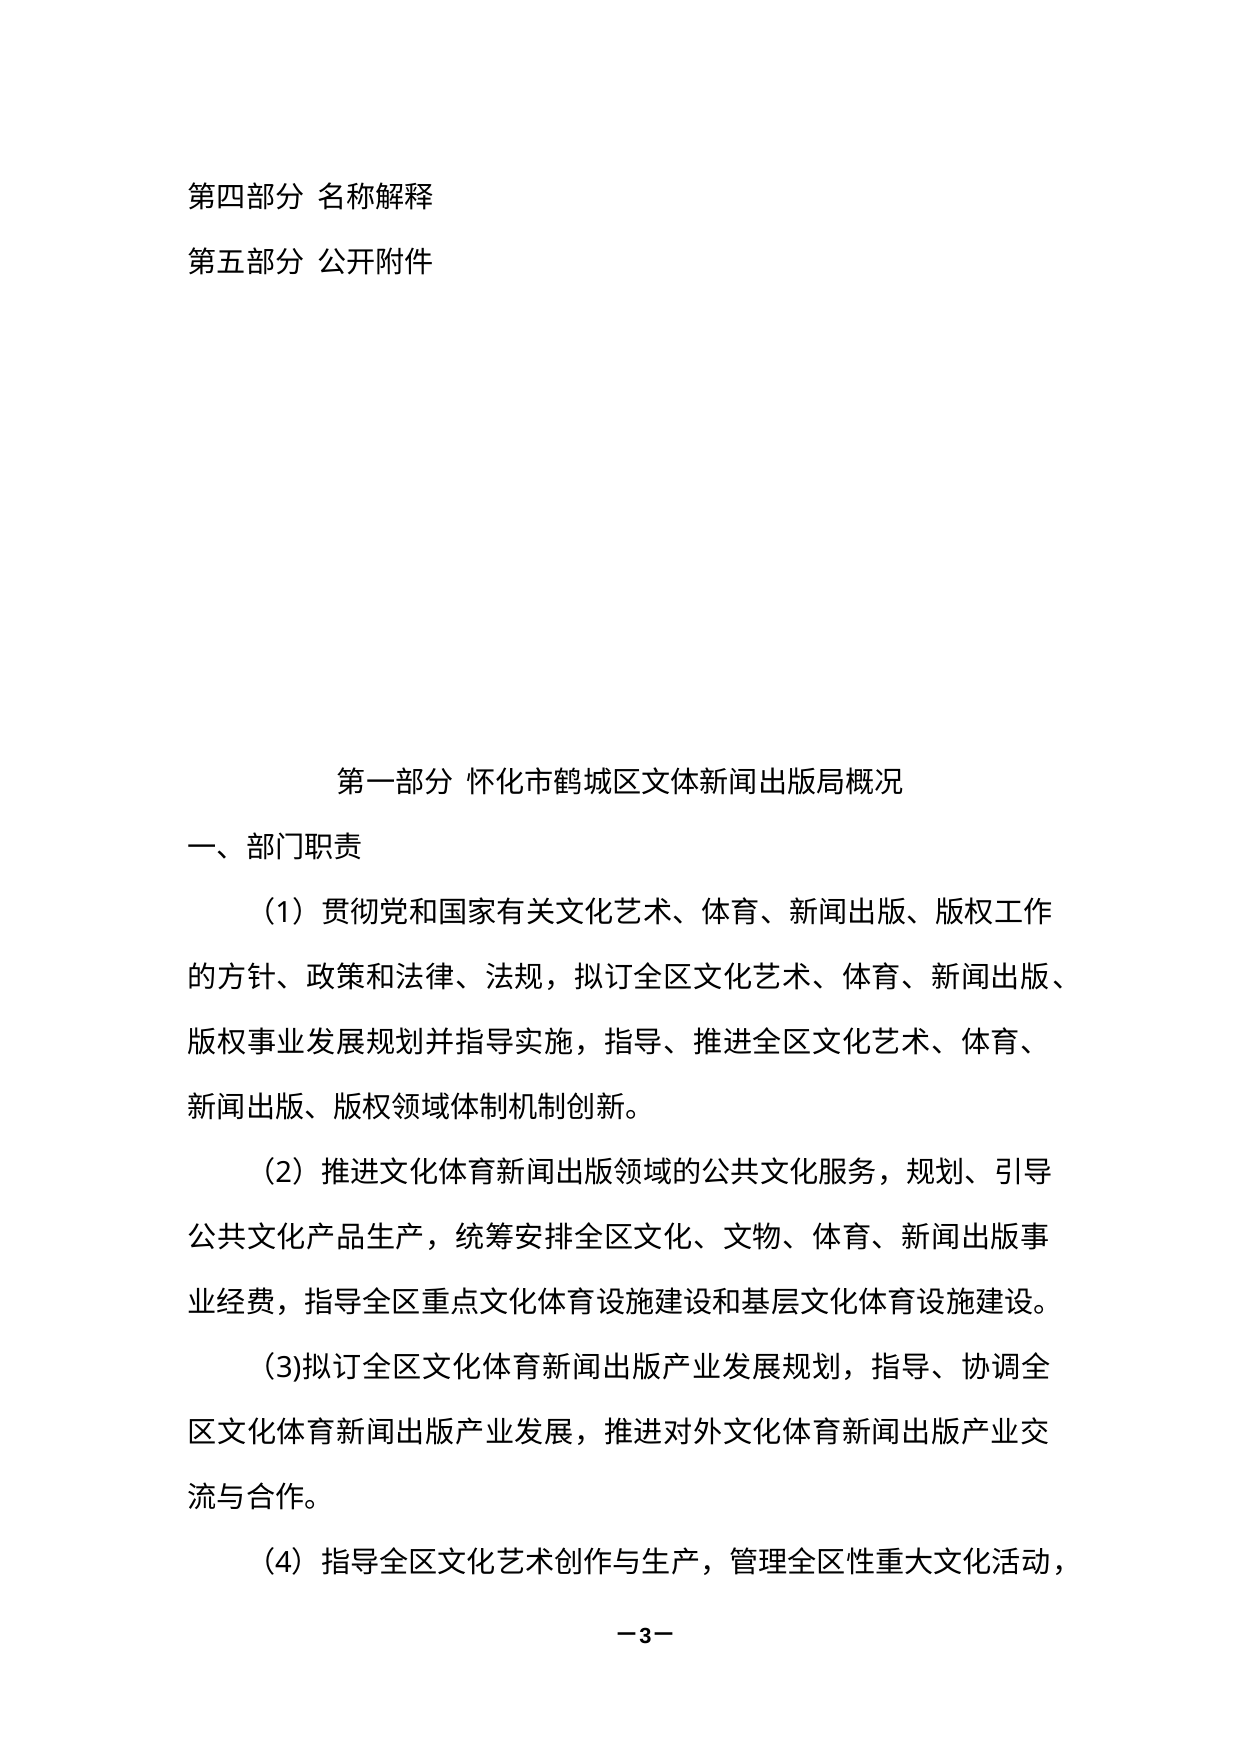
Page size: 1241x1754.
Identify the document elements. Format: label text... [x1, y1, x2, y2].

text （2）推进文化体育新闻出版领域的公共文化服务，规划、引导公共文化产品生产，统筹安排全区文化、文物、体育、新闻出版事业经费，指导全区重点文化体育设施建设和基层文化体育设施建设。 [187, 1137, 1053, 1332]
text （3)拟订全区文化体育新闻出版产业发展规划，指导、协调全区文化体育新闻出版产业发展，推进对外文化体育新闻出版产业交流与合作。 [187, 1332, 1053, 1527]
text 第四部分 名称解释 [187, 162, 1053, 227]
text 第五部分 公开附件 [187, 227, 1053, 292]
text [187, 1527, 1053, 1592]
text 一、部门职责 [187, 812, 1053, 877]
text 第一部分 怀化市鹤城区文体新闻出版局概况 [187, 747, 1053, 812]
text （1）贯彻党和国家有关文化艺术、体育、新闻出版、版权工作的方针、政策和法律、法规，拟订全区文化艺术、体育、新闻出版、版权事业发展规划并指导实施，指导、推进全区文化艺术、体育、新闻出版、版权领域体制机制创新。 [187, 877, 1053, 1137]
